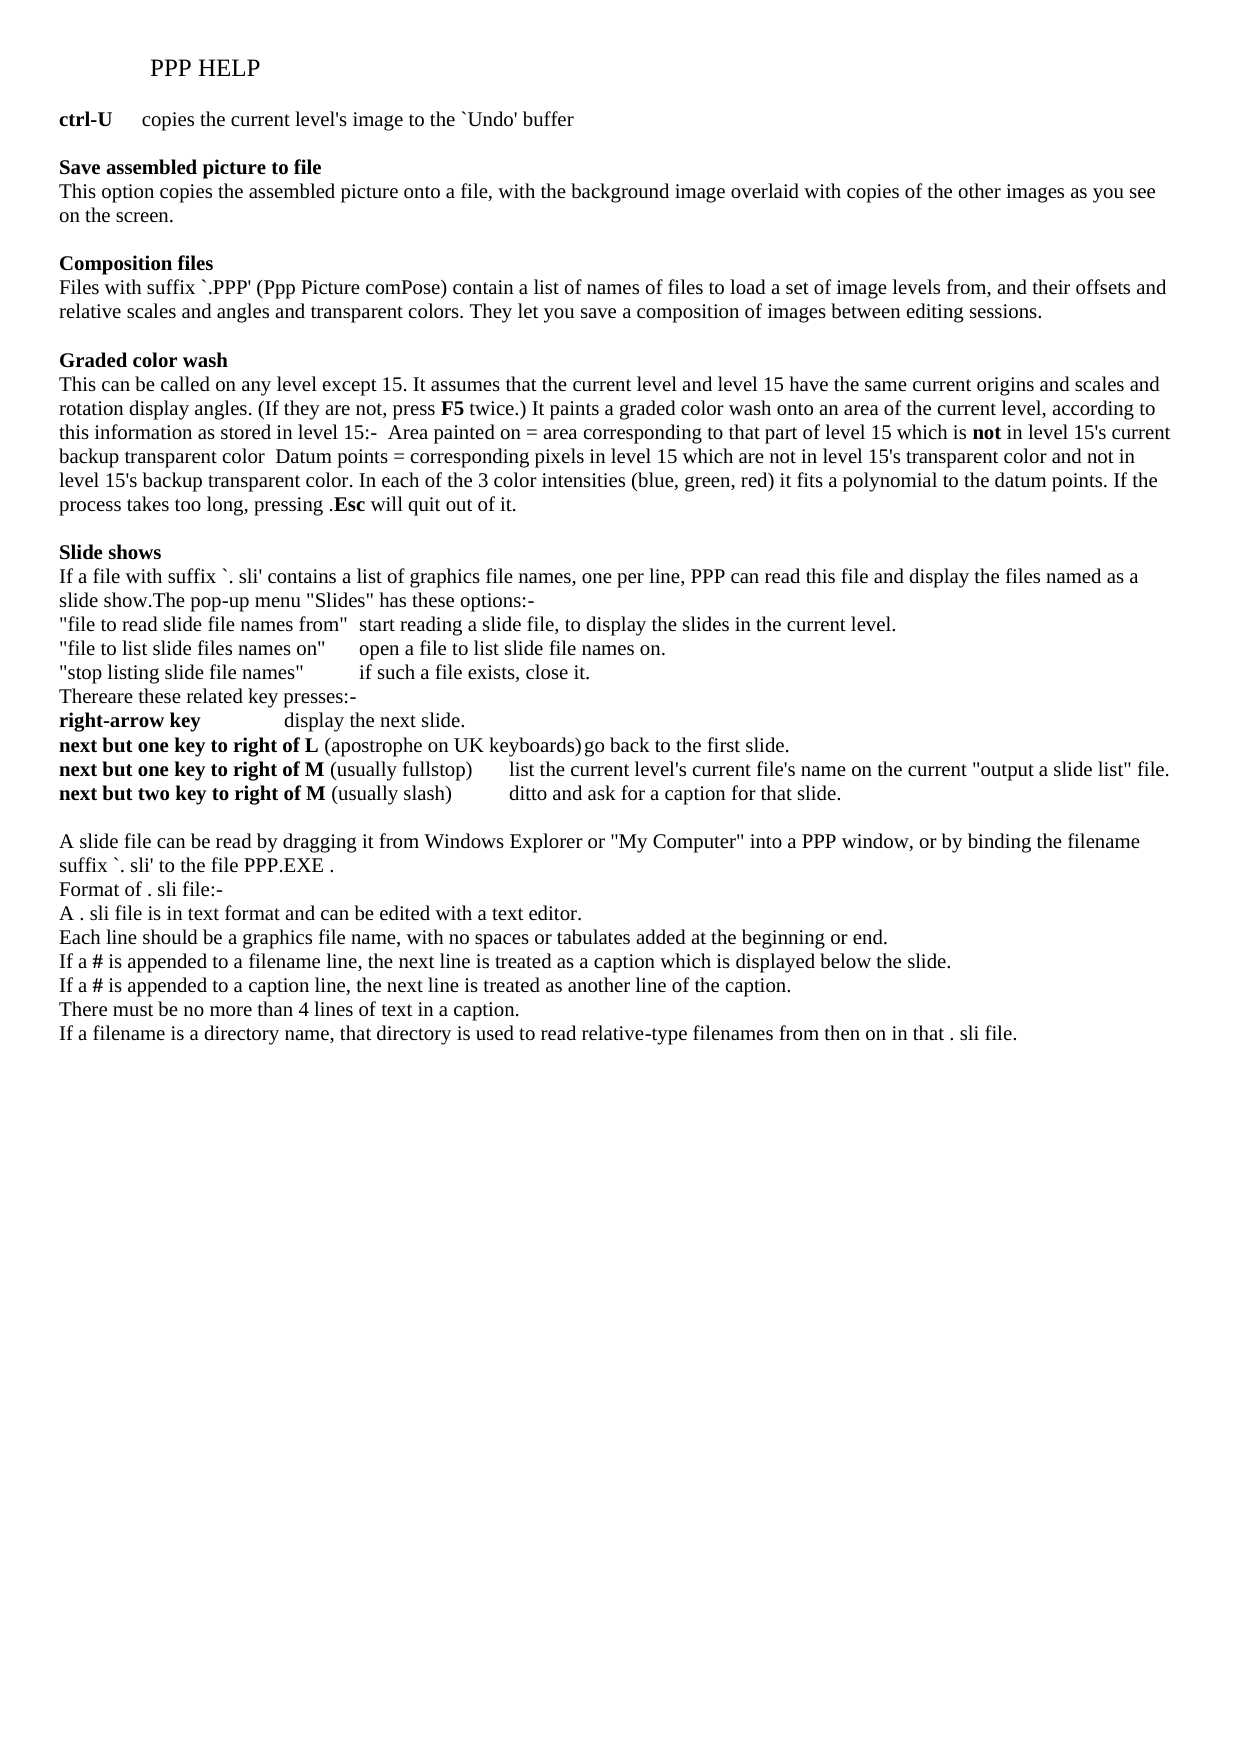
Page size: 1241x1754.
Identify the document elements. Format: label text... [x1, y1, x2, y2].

text This can be called on any level except 15. It assumes that the current level and level 15 have the same current origins and scales and rotation display angles. (If they are not, press F5 twice.) It paints a graded color wash onto an area of the current level, according to this information as stored in level 15:- Area painted on = area corresponding to that part of level 15 which is not in level 15's current backup transparent color Datum points = corresponding pixels in level 15 which are not in level 15's transparent color and not in level 15's backup transparent color. In each of the 3 color intensities (blue, green, red) it fits a polynomial to the datum points. If the process takes too long, pressing .Esc will quit out of it. [59, 372, 1181, 516]
text Composition files [59, 251, 1181, 275]
text Slide shows [59, 540, 1181, 564]
text "file to read slide file names from" start reading a slide file, to display the slides in the current level. [59, 612, 1181, 636]
text Thereare these related key presses:- [59, 684, 1181, 708]
text next but two key to right of M (usually slash) ditto and ask for a caption for that slide. [59, 781, 1181, 805]
text Each line should be a graphics file name, with no spaces or tabulates added at the beginning or end. [59, 925, 1181, 949]
text right-arrow key display the next slide. [59, 708, 1181, 732]
text A slide file can be read by dragging it from Windows Explorer or "My Computer" into a PPP window, or by binding the filename suffix `. sli' to the file PPP.EXE . [59, 829, 1181, 877]
text "file to list slide files names on" open a file to list slide file names on. [59, 636, 1181, 660]
text next but one key to right of M (usually fullstop) list the current level's current file's name on the current "output a slide list" file. [59, 757, 1181, 781]
text Format of . sli file:- [59, 877, 1181, 901]
text This option copies the assembled picture onto a file, with the background image overlaid with copies of the other images as you see on the screen. [59, 179, 1181, 227]
text next but one key to right of L (apostrophe on UK keyboards) go back to the first slide. [59, 732, 1181, 757]
text If a # is appended to a filename line, the next line is treated as a caption which is displayed below the slide. [59, 949, 1181, 973]
text Save assembled picture to file [59, 155, 1181, 179]
text A . sli file is in text format and can be edited with a text editor. [59, 901, 1181, 925]
text If a file with suffix `. sli' contains a list of graphics file names, one per line, PPP can read this file and display the files named as a slide show.The pop-up menu "Slides" has these options:- [59, 564, 1181, 612]
text Graded color wash [59, 347, 1181, 372]
text There must be no more than 4 lines of text in a caption. [59, 997, 1181, 1021]
text Files with suffix `.PPP' (Ppp Picture comPose) contain a list of names of files to load a set of image levels from, and their offsets and relative scales and angles and transparent colors. They let you save a composition of images between editing sessions. [59, 275, 1181, 323]
text If a # is appended to a caption line, the next line is treated as another line of the caption. [59, 973, 1181, 997]
text ctrl-U copies the current level's image to the `Undo' buffer [59, 107, 1181, 131]
text If a filename is a directory name, that directory is used to read relative-type filenames from then on in that . sli file. [59, 1021, 1181, 1045]
text "stop listing slide file names" if such a file exists, close it. [59, 660, 1181, 684]
